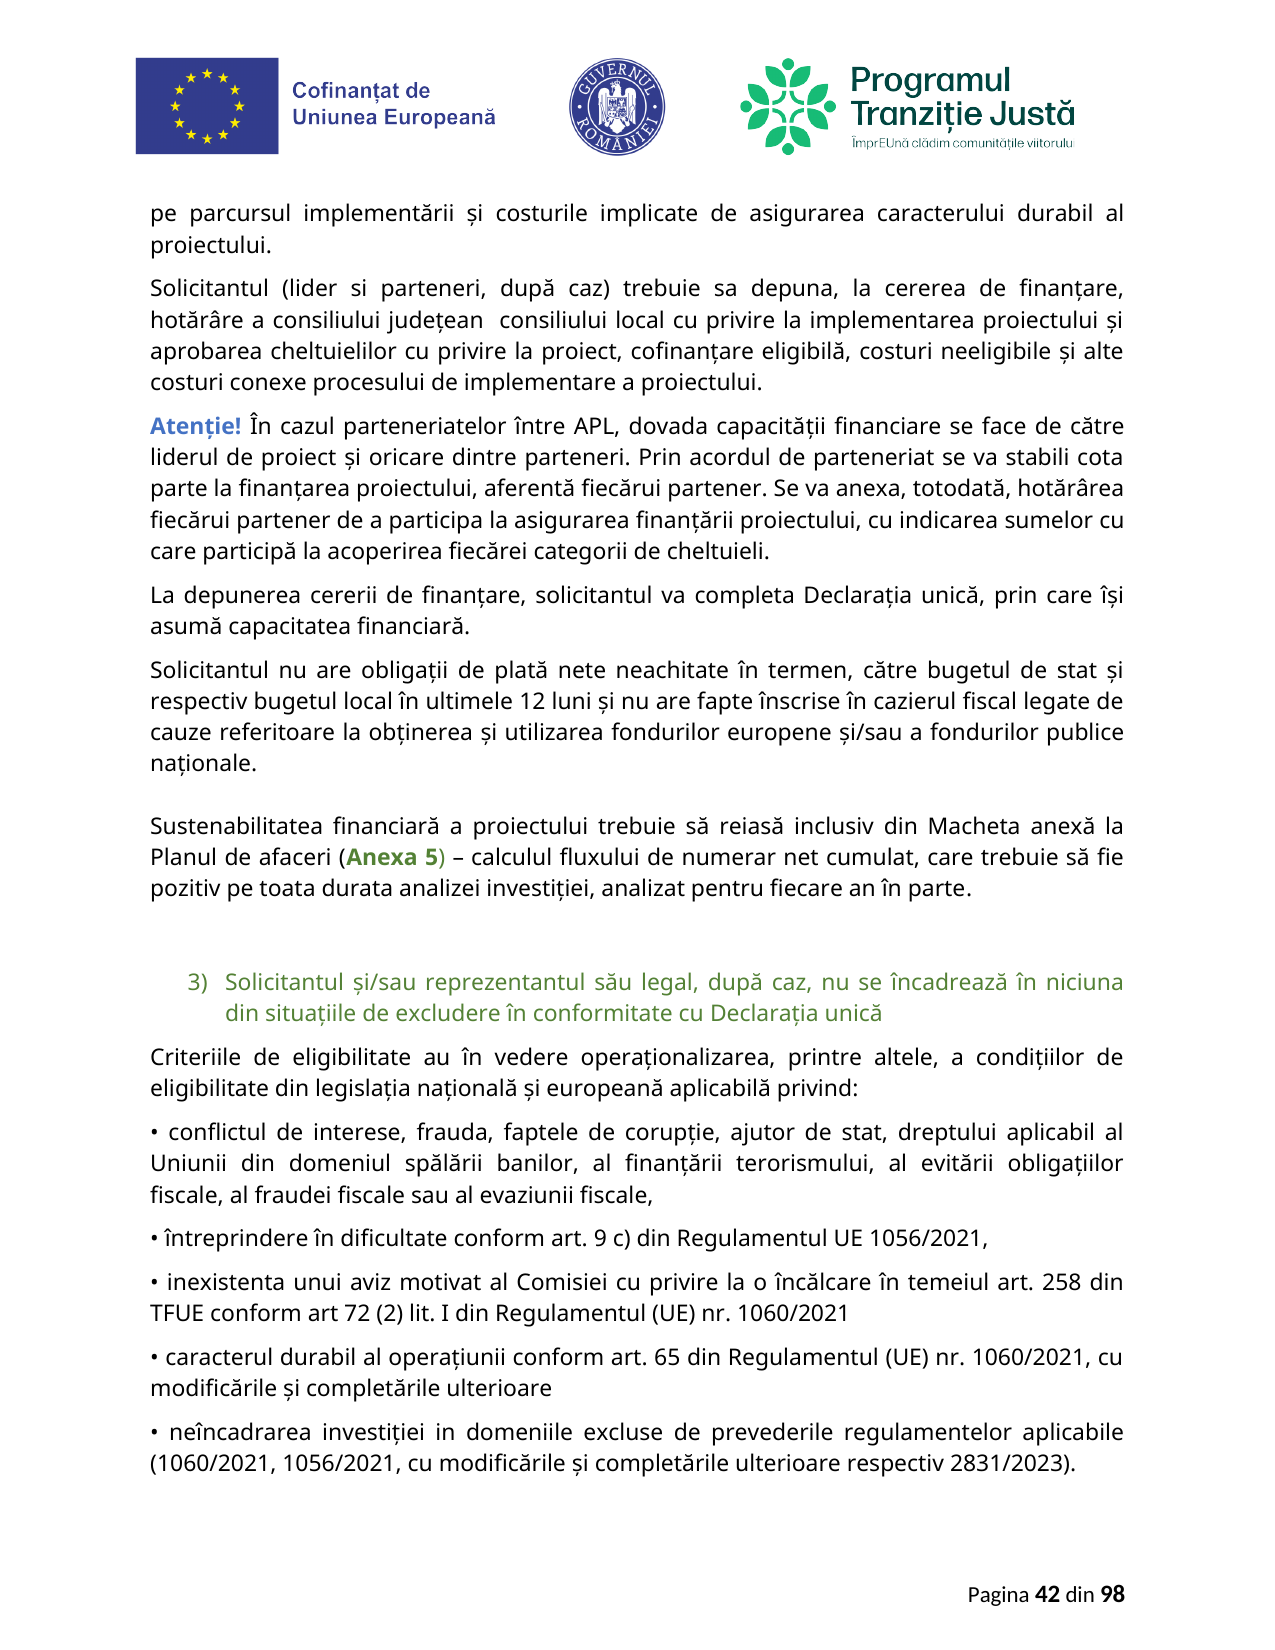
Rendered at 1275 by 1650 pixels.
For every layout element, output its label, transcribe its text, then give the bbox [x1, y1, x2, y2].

text • inexistenta unui aviz motivat al Comisiei cu privire la o încălcare în temeiul art. 258 din TFUE conform art 72 (2) lit. I din Regulamentul (UE) nr. 1060/2021 [150, 1266, 1125, 1328]
text • conflictul de interese, frauda, faptele de corupție, ajutor de stat, dreptului aplicabil al Uniunii din domeniul spălării banilor, al finanțării terorismului, al evitării obligațiilor fiscale, al fraudei fiscale sau al evaziunii fiscale, [150, 1116, 1125, 1210]
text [150, 197, 1125, 260]
text • neîncadrarea investiției in domeniile excluse de prevederile regulamentelor aplicabile (1060/2021, 1056/2021, cu modificările și completările ulterioare respectiv 2831/2023). [150, 1416, 1125, 1478]
text • caracterul durabil al operațiunii conform art. 65 din Regulamentul (UE) nr. 1060/2021, cu modificările și completările ulterioare [150, 1341, 1125, 1403]
text Solicitantul (lider si parteneri, după caz) trebuie sa depuna, la cererea de finanțare, hotărâre a consiliului județean consiliului local cu privire la implementarea proiectului și aprobarea cheltuielilor cu privire la proiect, cofinanțare eligibilă, costuri neeligibile și alte costuri conexe procesului de implementare a proiectului. [150, 272, 1125, 397]
text La depunerea cererii de finanțare, solicitantul va completa Declarația unică, prin care își asumă capacitatea financiară. [150, 578, 1125, 641]
text Atenţie! În cazul parteneriatelor între APL, dovada capacităţii financiare se face de către liderul de proiect şi oricare dintre parteneri. Prin acordul de parteneriat se va stabili cota parte la finanţarea proiectului, aferentă fiecărui partener. Se va anexa, totodată, hotărârea fiecărui partener de a participa la asigurarea finanţării proiectului, cu indicarea sumelor cu care participă la acoperirea fiecărei categorii de cheltuieli. [150, 410, 1125, 566]
text Sustenabilitatea financiară a proiectului trebuie să reiasă inclusiv din Macheta anexă la Planul de afaceri (Anexa 5) – calculul fluxului de numerar net cumulat, care trebuie să fie pozitiv pe toata durata analizei investiției, analizat pentru fiecare an în parte. [150, 810, 1125, 903]
text Solicitantul nu are obligaţii de plată nete neachitate în termen, către bugetul de stat și respectiv bugetul local în ultimele 12 luni și nu are fapte înscrise în cazierul fiscal legate de cauze referitoare la obținerea și utilizarea fondurilor europene și/sau a fondurilor publice naționale. [150, 653, 1125, 778]
text • întreprindere în dificultate conform art. 9 c) din Regulamentul UE 1056/2021, [150, 1222, 1125, 1253]
list Solicitantul şi/sau reprezentantul său legal, după caz, nu se încadrează în niciuna din situațiile de excludere în conformitate cu Declarația unică [187, 966, 1125, 1028]
text Criteriile de eligibilitate au în vedere operaționalizarea, printre altele, a condițiilor de eligibilitate din legislația națională și europeană aplicabilă privind: [150, 1041, 1125, 1103]
